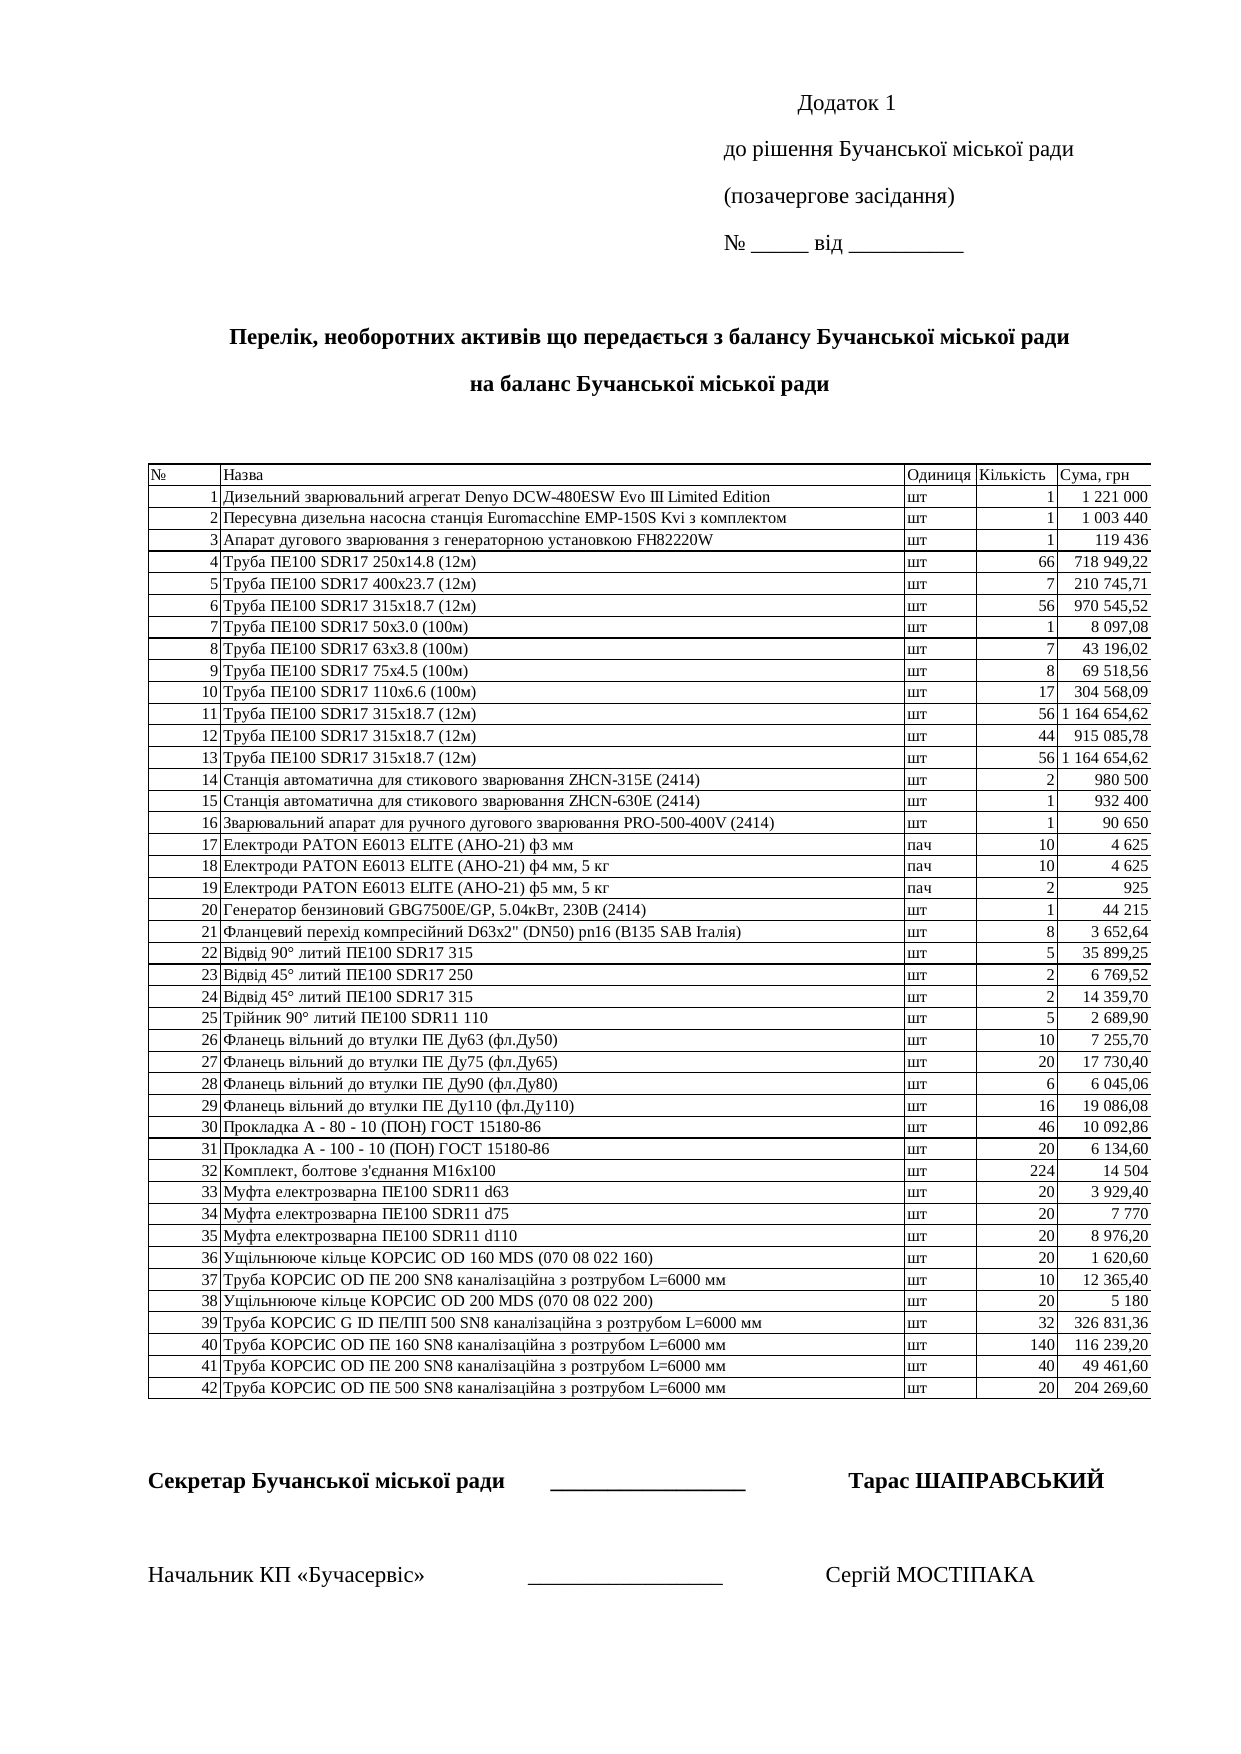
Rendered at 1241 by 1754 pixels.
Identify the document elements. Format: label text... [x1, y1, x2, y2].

text на баланс Бучанської міської ради [148, 370, 1152, 396]
text Секретар Бучанської міської ради _________________ Тарас ШАПРАВСЬКИЙ [148, 1467, 1167, 1493]
text до рішення Бучанської міської ради [225, 135, 1152, 162]
text Додаток 1 [225, 88, 1152, 115]
text (позачергове засідання) [225, 182, 1152, 209]
text Перелік, необоротних активів що передається з балансу Бучанської міської ради [148, 323, 1152, 349]
text № _____ від __________ [225, 229, 1152, 256]
text Начальник КП «Бучасервіс» _________________ Сергій МОСТІПАКА [148, 1561, 1167, 1587]
